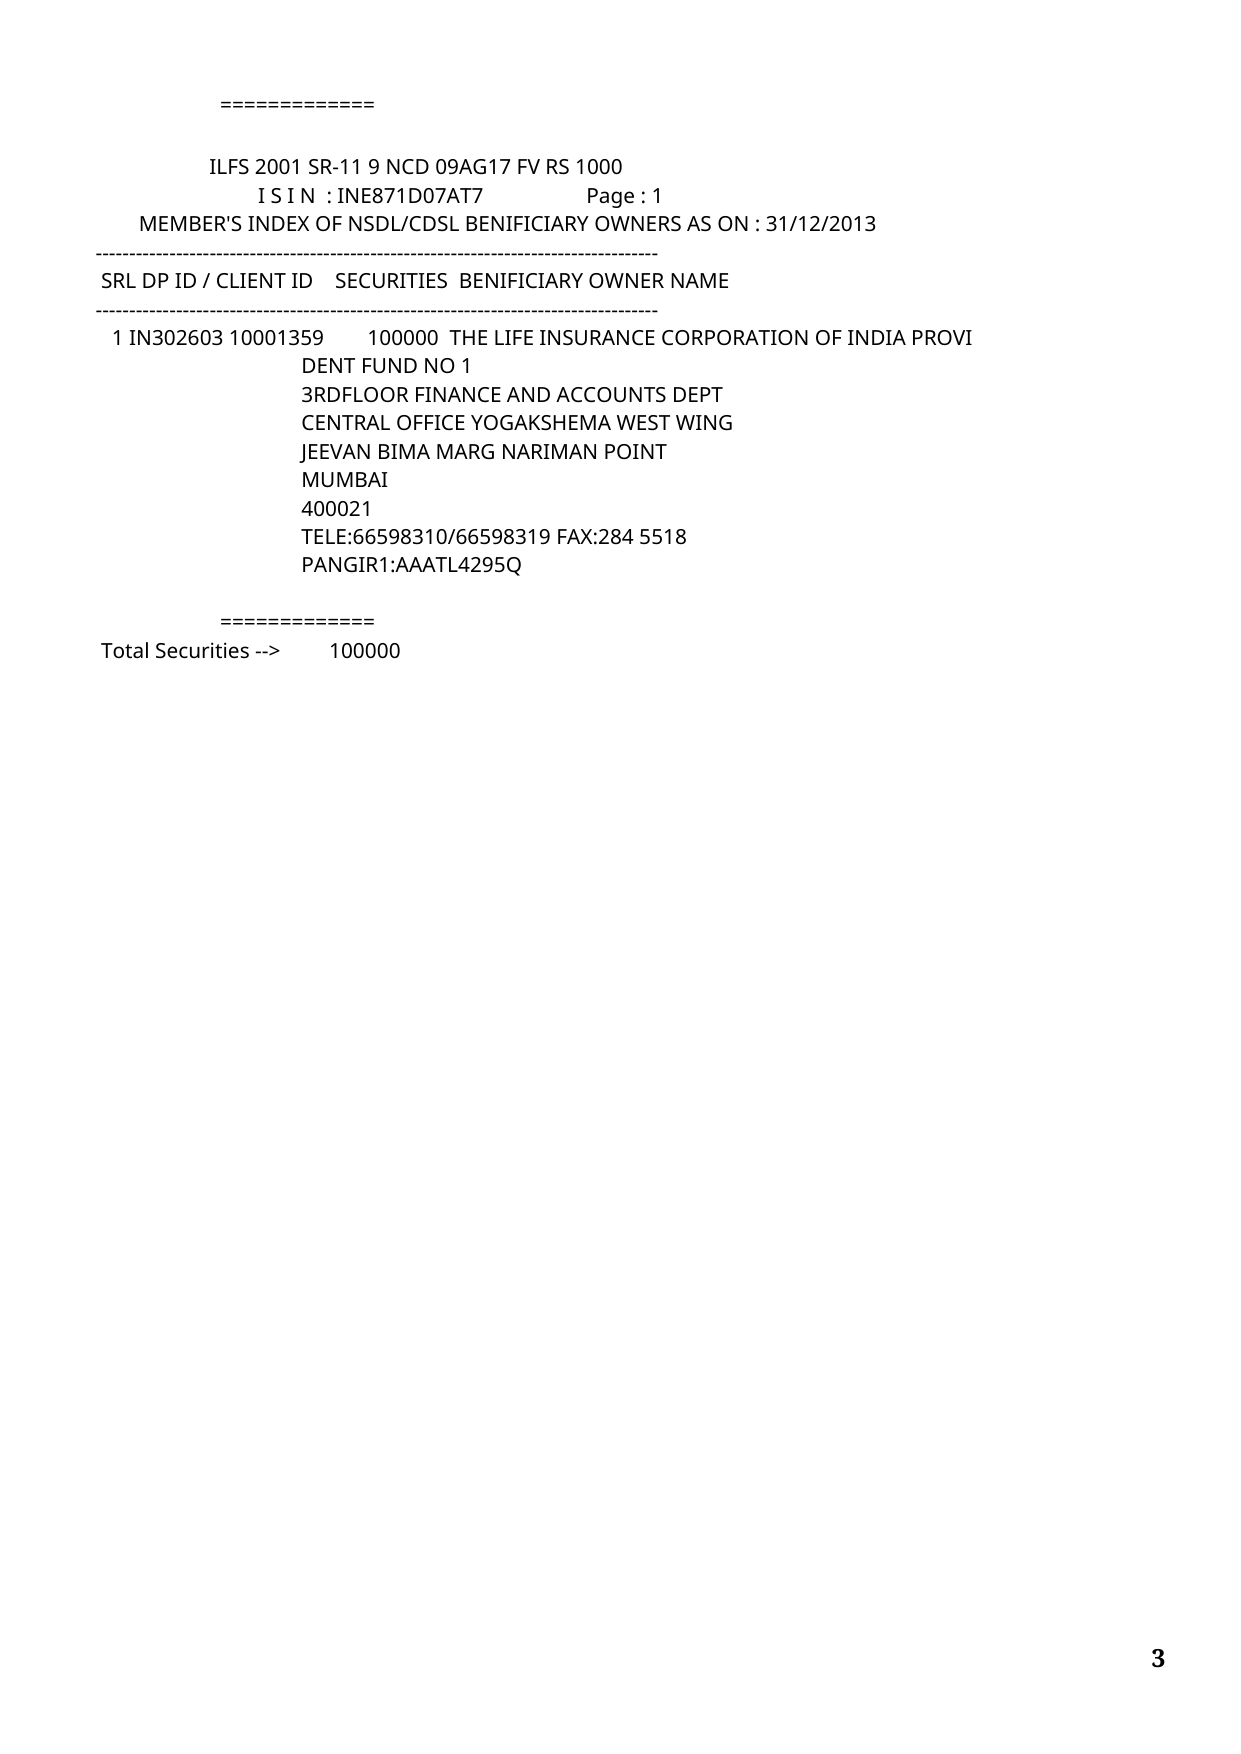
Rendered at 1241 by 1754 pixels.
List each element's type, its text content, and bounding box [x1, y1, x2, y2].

text MUMBAI [90, 465, 1165, 494]
text JEEVAN BIMA MARG NARIMAN POINT [90, 437, 1165, 465]
text 400021 [90, 494, 1165, 522]
text MEMBER'S INDEX OF NSDL/CDSL BENIFICIARY OWNERS AS ON : 31/12/2013 [90, 209, 1165, 238]
text 3RDFLOOR FINANCE AND ACCOUNTS DEPT [90, 380, 1165, 408]
text CENTRAL OFFICE YOGAKSHEMA WEST WING [90, 408, 1165, 437]
text I S I N : INE871D07AT7 Page : 1 [90, 181, 1165, 209]
text ------------------------------------------------------------------------------------ [90, 295, 1165, 323]
text ============= [90, 607, 1165, 636]
text TELE:66598310/66598319 FAX:284 5518 [90, 522, 1165, 551]
text Total Securities --> 100000 [90, 636, 1165, 664]
text DENT FUND NO 1 [90, 352, 1165, 380]
text ILFS 2001 SR-11 9 NCD 09AG17 FV RS 1000 [90, 152, 1165, 181]
text SRL DP ID / CLIENT ID SECURITIES BENIFICIARY OWNER NAME [90, 266, 1165, 295]
text ------------------------------------------------------------------------------------ [90, 238, 1165, 266]
text 1 IN302603 10001359 100000 THE LIFE INSURANCE CORPORATION OF INDIA PROVI [90, 323, 1165, 352]
text PANGIR1:AAATL4295Q [90, 551, 1165, 579]
text ============= [90, 90, 1165, 152]
